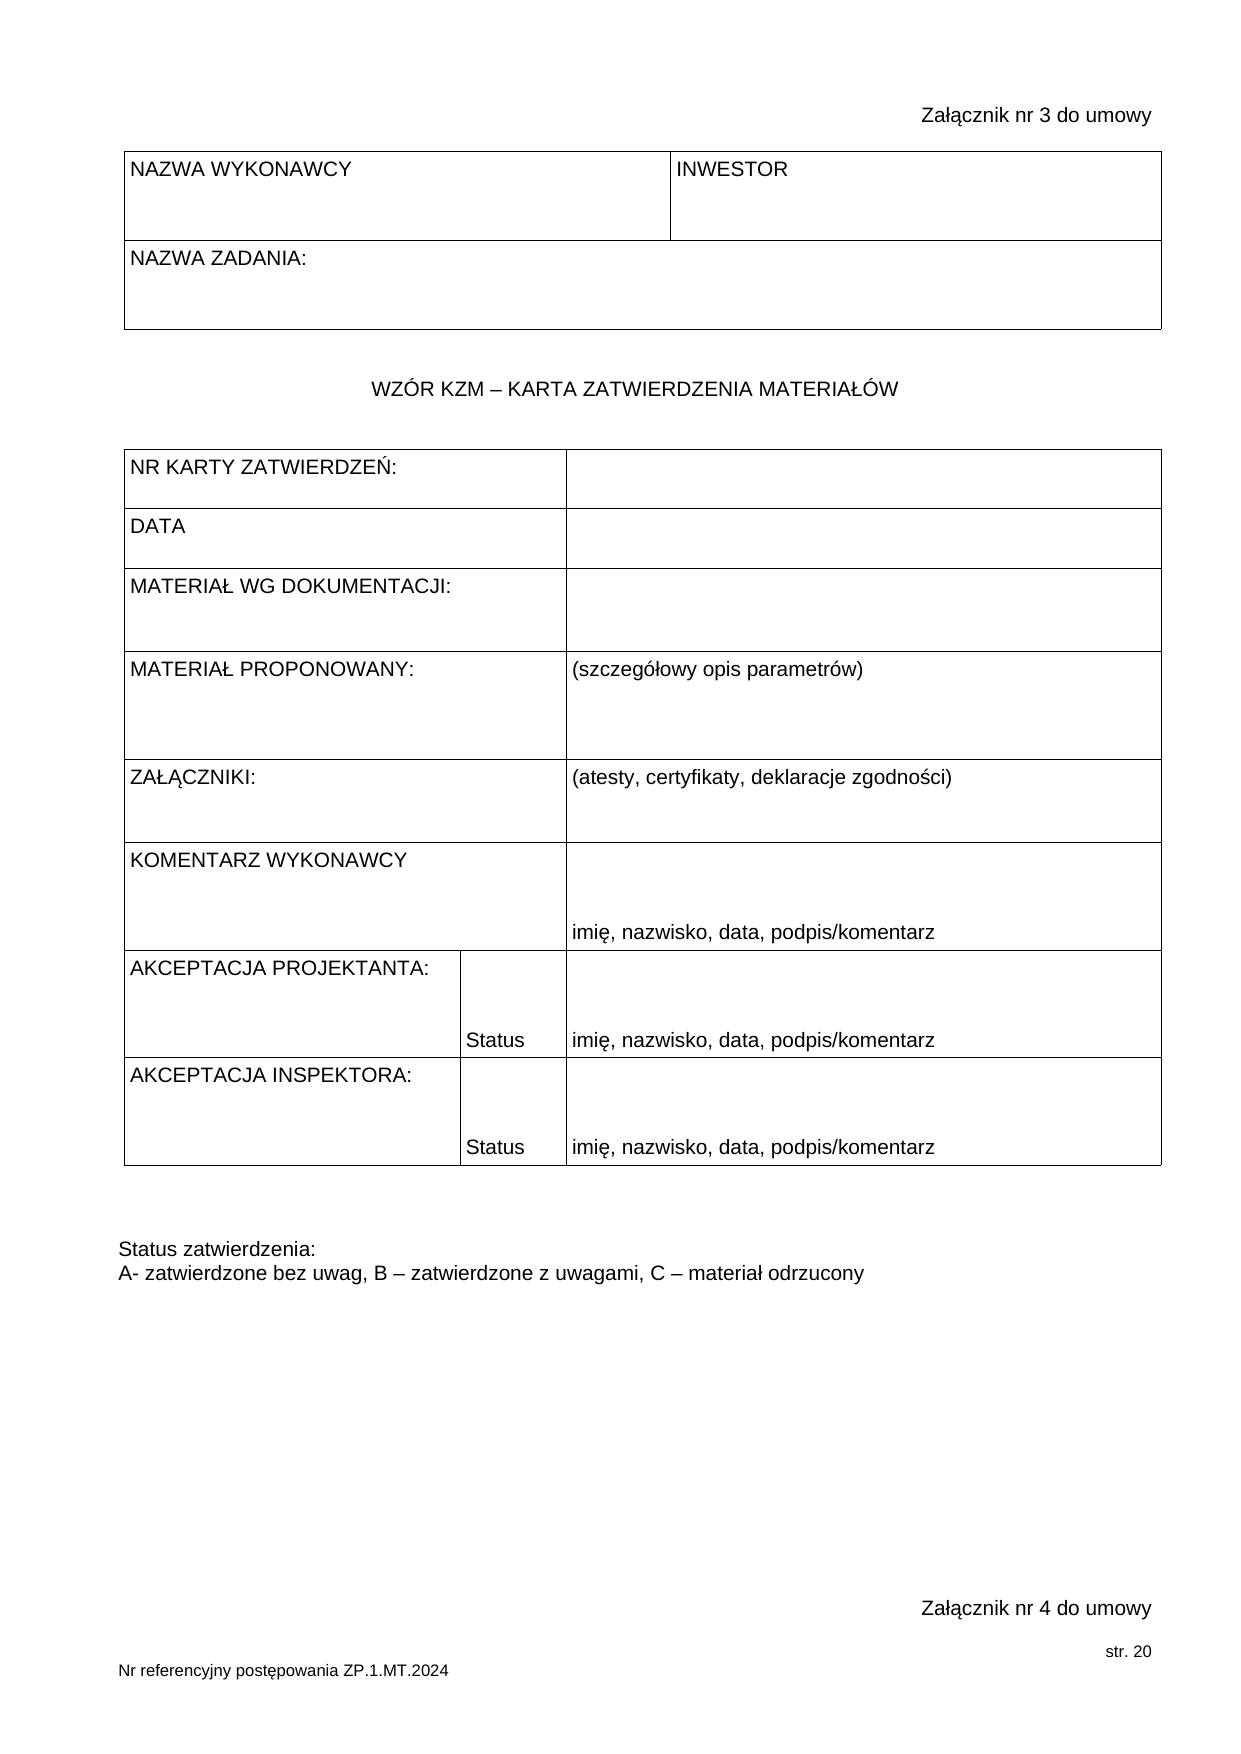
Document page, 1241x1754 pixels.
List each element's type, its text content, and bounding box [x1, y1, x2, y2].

table_header NAZWA WYKONAWCY [125, 152, 670, 240]
table_cell DATA [125, 509, 566, 568]
table_cell KOMENTARZ WYKONAWCY [125, 843, 566, 950]
table_cell MATERIAŁ WG DOKUMENTACJI: [125, 569, 566, 651]
table_cell AKCEPTACJA INSPEKTORA: [125, 1058, 460, 1165]
table_cell imię, nazwisko, data, podpis/komentarz [567, 843, 1161, 950]
text Załącznik nr 4 do umowy [118, 1596, 1152, 1620]
table_cell [567, 509, 1161, 568]
table_cell imię, nazwisko, data, podpis/komentarz [567, 1058, 1161, 1165]
text WZÓR KZM – KARTA ZATWIERDZENIA MATERIAŁÓW [118, 377, 1152, 401]
table_cell ZAŁĄCZNIKI: [125, 760, 566, 842]
table_cell NAZWA ZADANIA: [125, 241, 1161, 328]
table_header INWESTOR [671, 152, 1161, 240]
text Załącznik nr 3 do umowy [118, 103, 1152, 127]
table_cell imię, nazwisko, data, podpis/komentarz [567, 951, 1161, 1057]
table_cell Status [461, 951, 566, 1057]
text A- zatwierdzone bez uwag, B – zatwierdzone z uwagami, C – materiał odrzucony [118, 1261, 1152, 1285]
table_header NR KARTY ZATWIERDZEŃ: [125, 450, 566, 508]
table_cell [567, 569, 1161, 651]
table_cell (szczegółowy opis parametrów) [567, 652, 1161, 759]
table_header [567, 450, 1161, 508]
text Status zatwierdzenia: [118, 1237, 1152, 1261]
table_cell MATERIAŁ PROPONOWANY: [125, 652, 566, 759]
table_cell AKCEPTACJA PROJEKTANTA: [125, 951, 460, 1057]
table_cell Status [461, 1058, 566, 1165]
table_cell (atesty, certyfikaty, deklaracje zgodności) [567, 760, 1161, 842]
